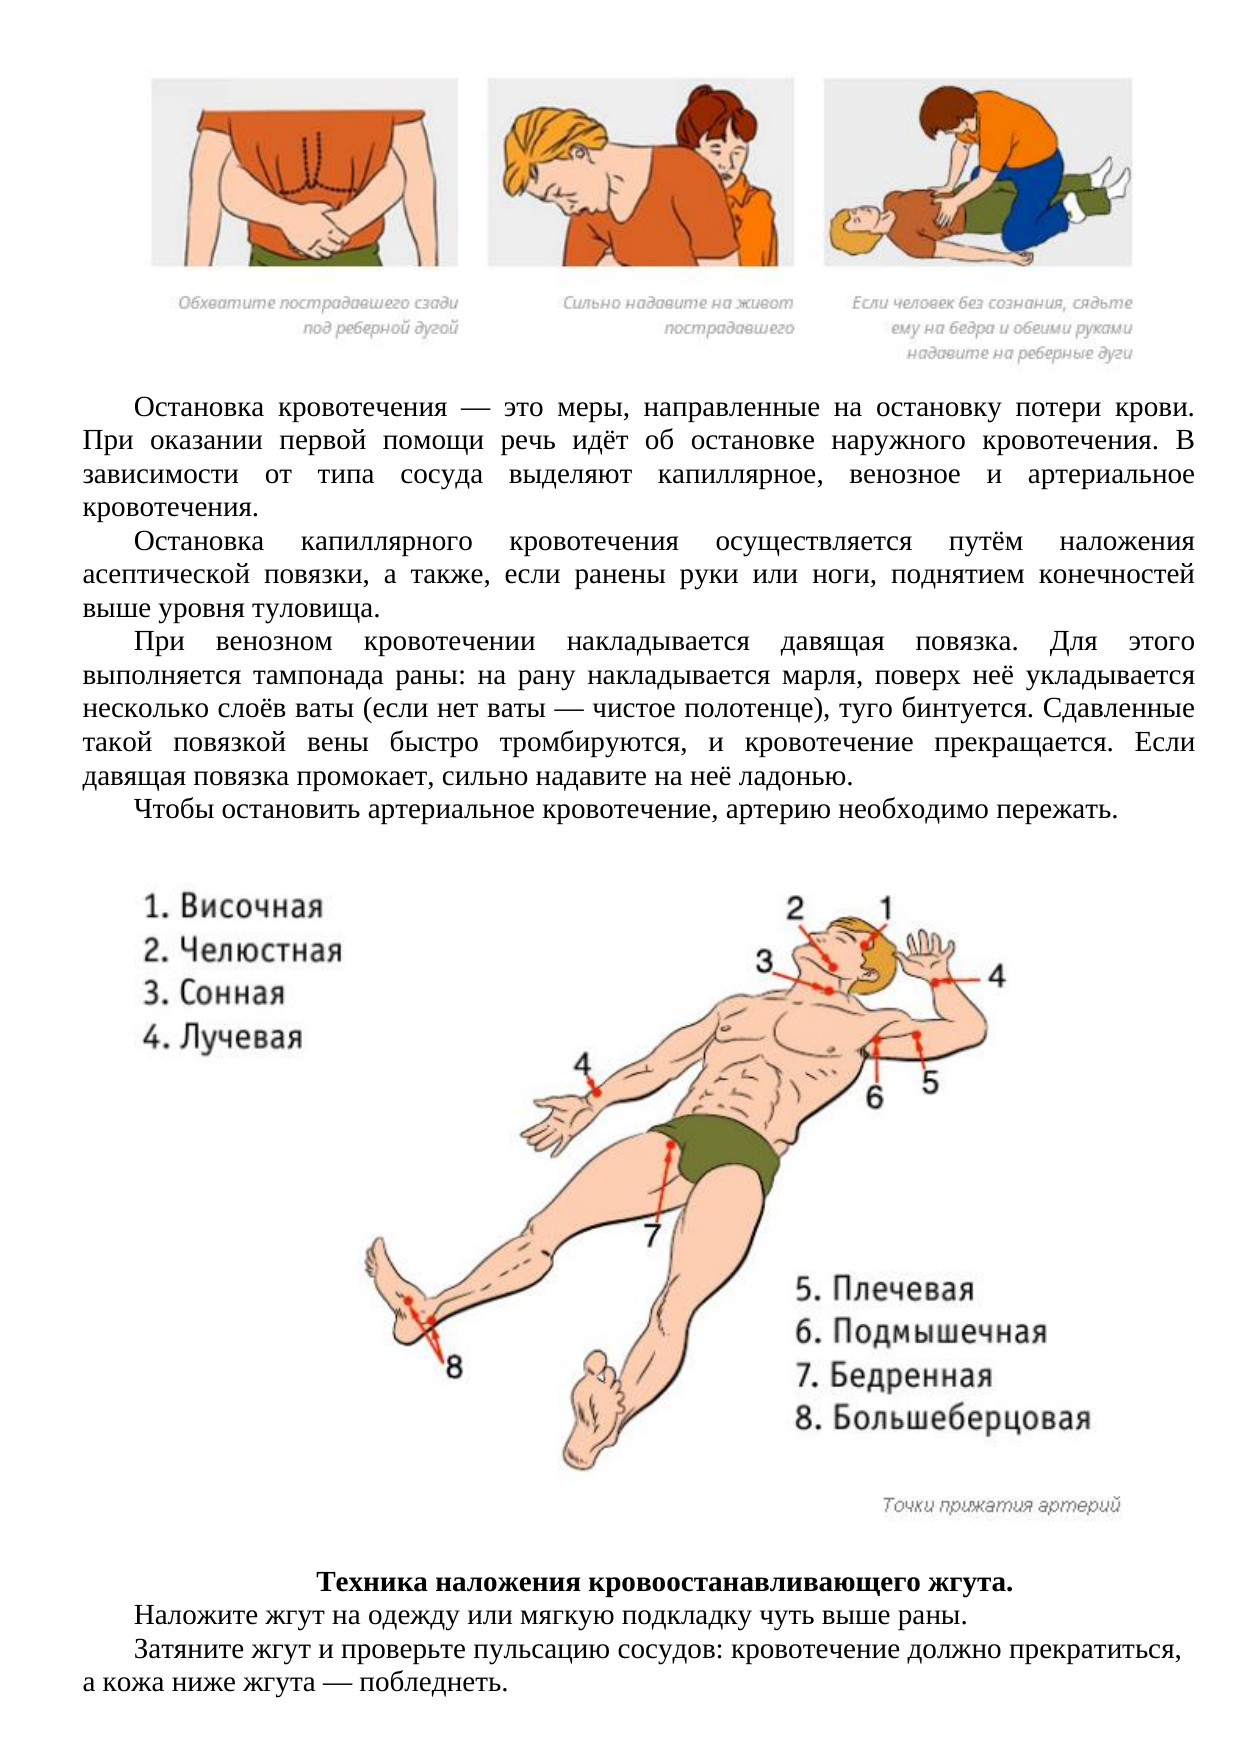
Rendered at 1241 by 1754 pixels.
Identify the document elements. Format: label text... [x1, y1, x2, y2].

picture [133, 59, 1159, 389]
text Наложите жгут на одежду или мягкую подкладку чуть выше раны. [82, 1597, 1196, 1631]
text Затяните жгут и проверьте пульсацию сосудов: кровотечение должно прекратиться, а кожа ниже жгута — побледнеть. [82, 1631, 1196, 1698]
picture [133, 858, 1139, 1531]
text Остановка капиллярного кровотечения осуществляется путём наложения асептической повязки, а также, если ранены руки или ноги, поднятием конечностей выше уровня туловища. [82, 523, 1196, 623]
text Чтобы остановить артериальное кровотечение, артерию необходимо пережать. [82, 791, 1196, 825]
text Остановка кровотечения — это меры, направленные на остановку потери крови. При оказании первой помощи речь идёт об остановке наружного кровотечения. В зависимости от типа сосуда выделяют капиллярное, венозное и артериальное кровотечения. [82, 389, 1196, 523]
text При венозном кровотечении накладывается давящая повязка. Для этого выполняется тампонада раны: на рану накладывается марля, поверх неё укладывается несколько слоёв ваты (если нет ваты — чистое полотенце), туго бинтуется. Сдавленные такой повязкой вены быстро тромбируются, и кровотечение прекращается. Если давящая повязка промокает, сильно надавите на неё ладонью. [82, 623, 1196, 791]
text Техника наложения кровоостанавливающего жгута. [82, 1564, 1196, 1597]
